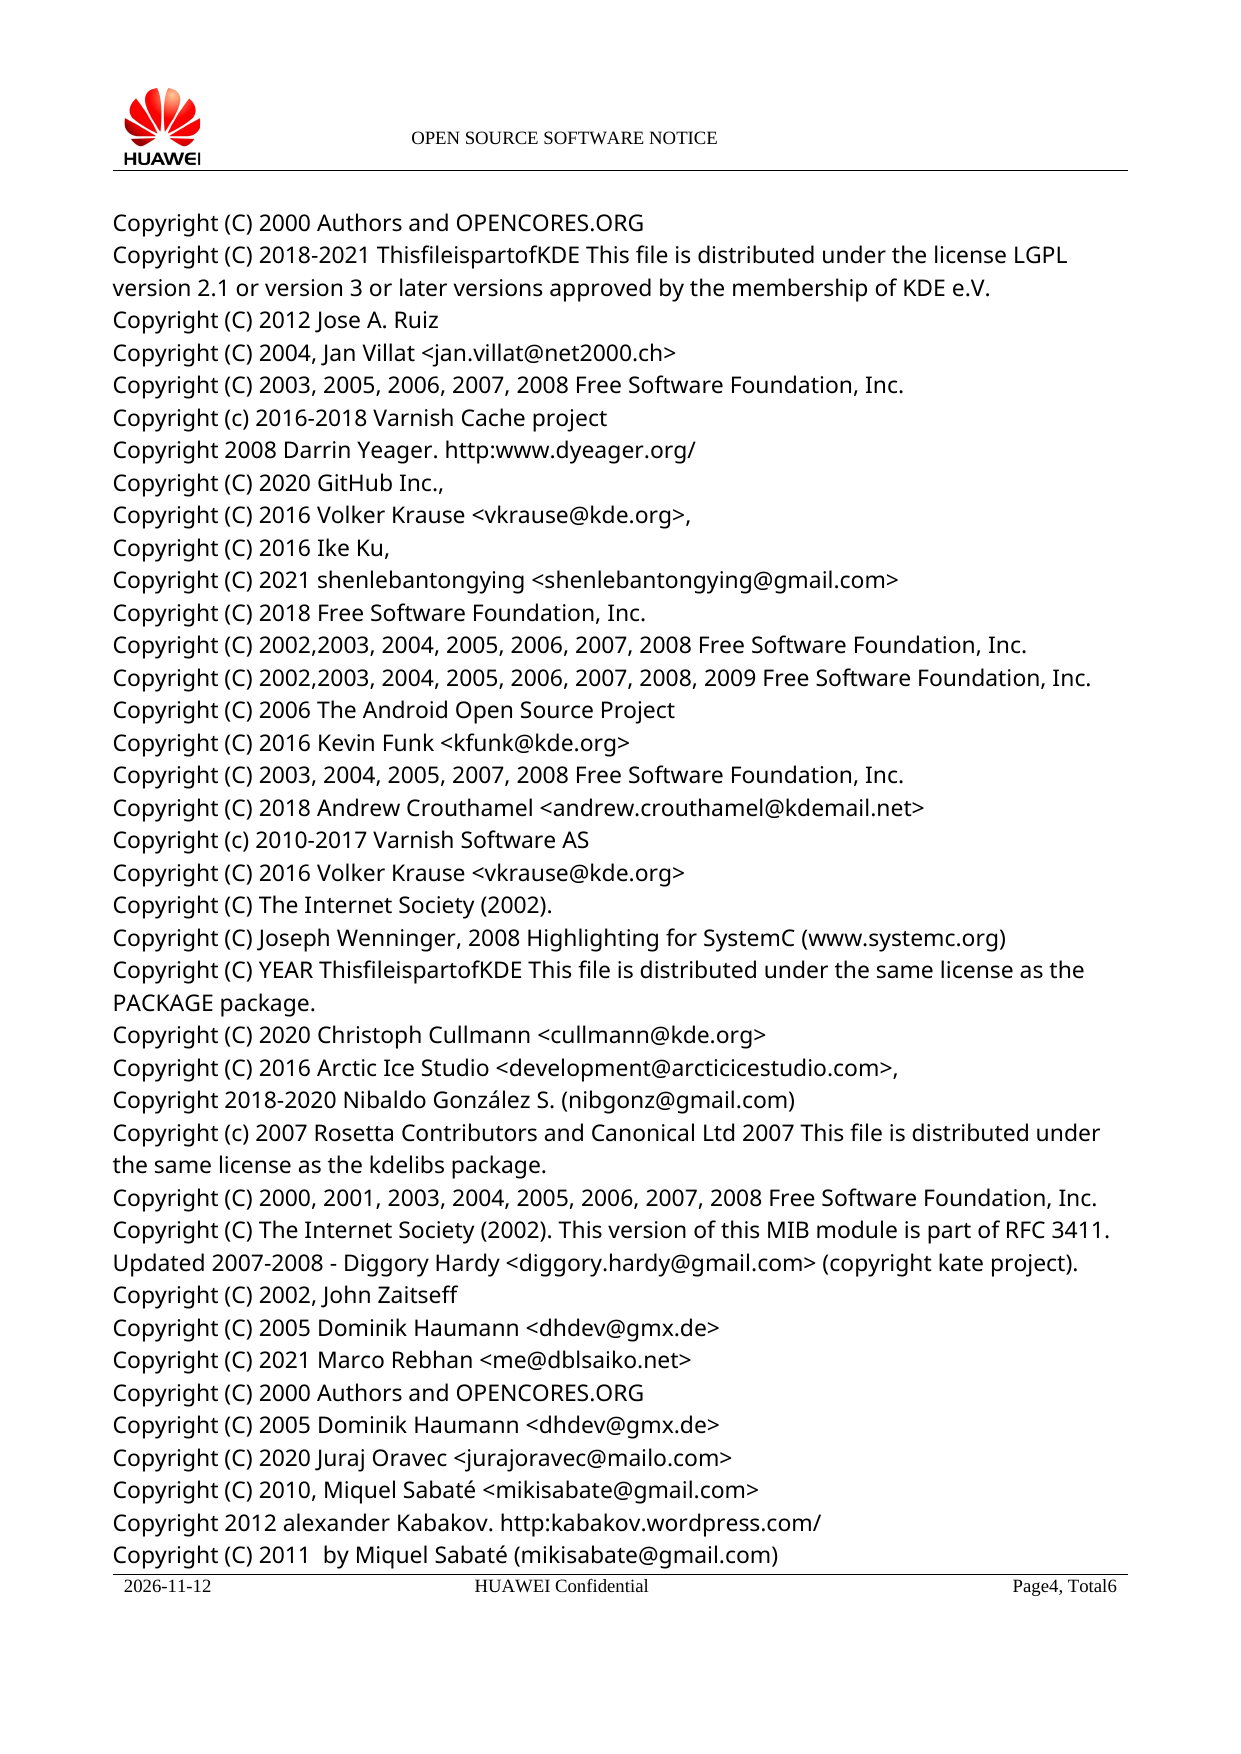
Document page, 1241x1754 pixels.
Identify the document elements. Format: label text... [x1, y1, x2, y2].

picture [124, 88, 201, 165]
